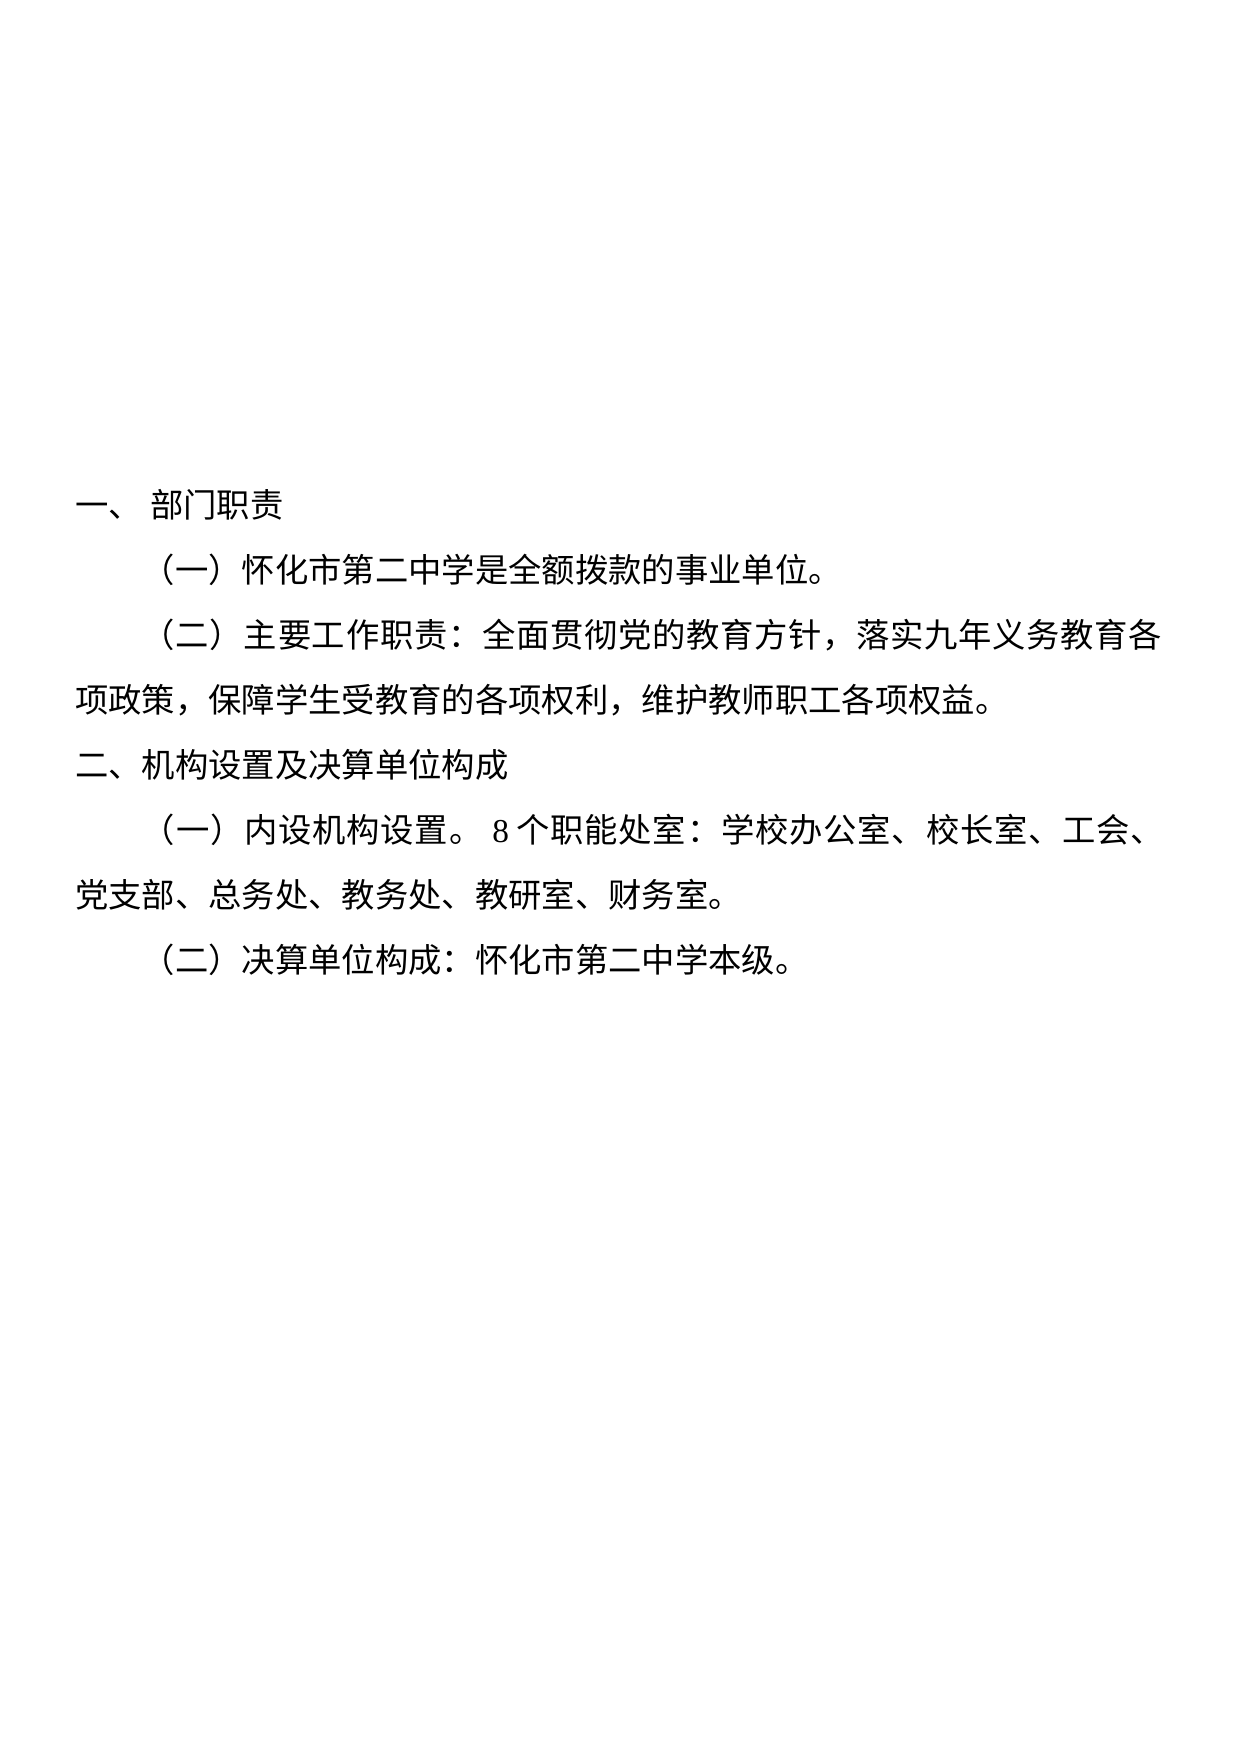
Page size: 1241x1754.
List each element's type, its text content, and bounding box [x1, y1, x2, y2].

text 二、机构设置及决算单位构成 [75, 731, 1165, 796]
text （二）决算单位构成：怀化市第二中学本级。 [75, 926, 1165, 991]
text （一）怀化市第二中学是全额拨款的事业单位。 [75, 536, 1165, 601]
list 部门职责 [75, 471, 1165, 536]
text （二）主要工作职责：全面贯彻党的教育方针，落实九年义务教育各项政策，保障学生受教育的各项权利，维护教师职工各项权益。 [75, 601, 1165, 731]
text （一）内设机构设置。 8个职能处室：学校办公室、校长室、工会、党支部、总务处、教务处、教研室、财务室。 [75, 796, 1165, 926]
